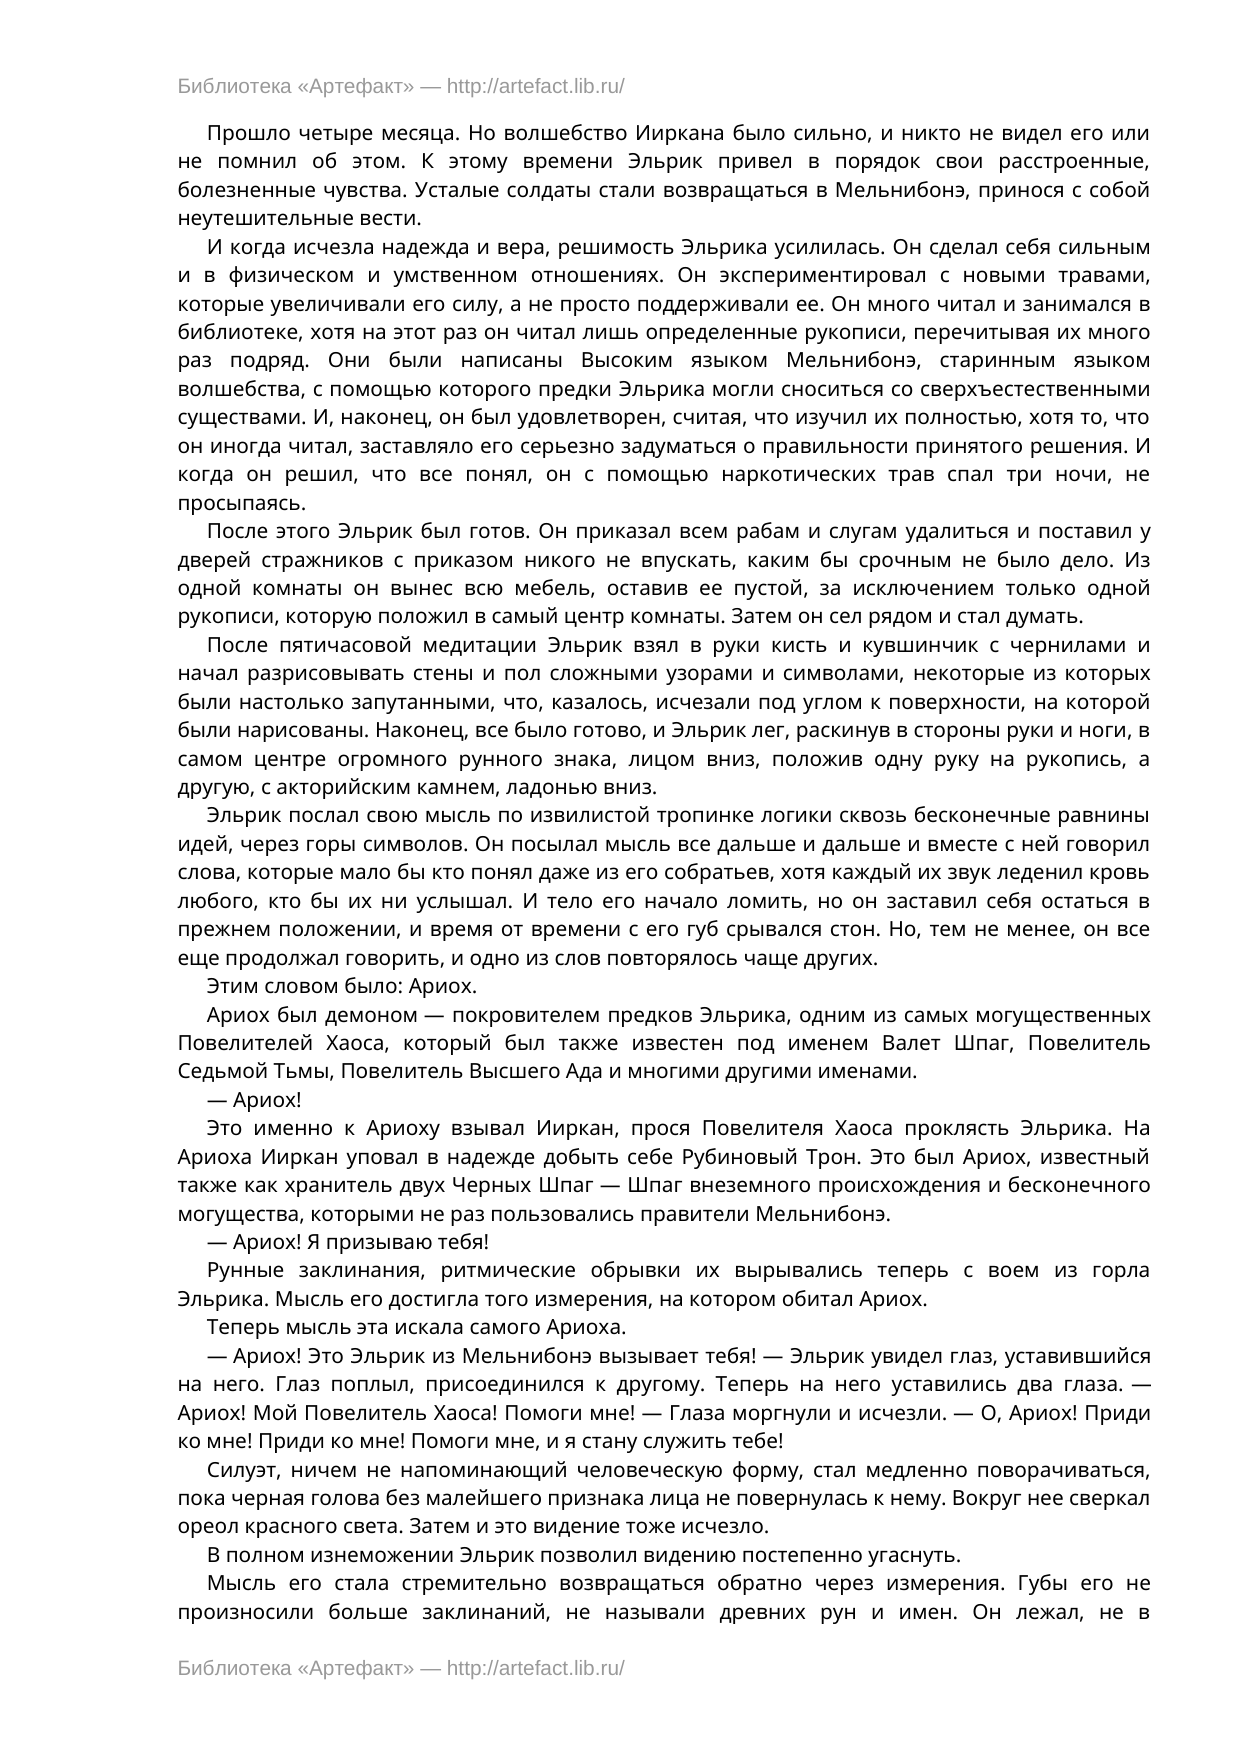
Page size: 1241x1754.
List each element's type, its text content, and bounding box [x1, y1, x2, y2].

text Теперь мысль эта искала самого Ариоха. [177, 1312, 1152, 1341]
text Рунные заклинания, ритмические обрывки их вырывались теперь с воем из горла Эльрика. Мысль его достигла того измерения, на котором обитал Ариох. [177, 1256, 1152, 1312]
text После пятичасовой медитации Эльрик взял в руки кисть и кувшинчик с чернилами и начал разрисовывать стены и пол сложными узорами и символами, некоторые из которых были настолько запутанными, что, казалось, исчезали под углом к поверхности, на которой были нарисованы. Наконец, все было готово, и Эльрик лег, раскинув в стороны руки и ноги, в самом центре огромного рунного знака, лицом вниз, положив одну руку на рукопись, а другую, с акторийским камнем, ладонью вниз. [177, 630, 1152, 801]
text Этим словом было: Ариох. [177, 971, 1152, 1000]
text — Ариох! [177, 1085, 1152, 1113]
text И когда исчезла надежда и вера, решимость Эльрика усилилась. Он сделал себя сильным и в физическом и умственном отношениях. Он экспериментировал с новыми травами, которые увеличивали его силу, а не просто поддерживали ее. Он много читал и занимался в библиотеке, хотя на этот раз он читал лишь определенные рукописи, перечитывая их много раз подряд. Они были написаны Высоким языком Мельнибонэ, старинным языком волшебства, с помощью которого предки Эльрика могли сноситься со сверхъестественными существами. И, наконец, он был удовлетворен, считая, что изучил их полностью, хотя то, что он иногда читал, заставляло его серьезно задуматься о правильности принятого решения. И когда он решил, что все понял, он с помощью наркотических трав спал три ночи, не просыпаясь. [177, 232, 1152, 516]
text Эльрик послал свою мысль по извилистой тропинке логики сквозь бесконечные равнины идей, через горы символов. Он посылал мысль все дальше и дальше и вместе с ней говорил слова, которые мало бы кто понял даже из его собратьев, хотя каждый их звук леденил кровь любого, кто бы их ни услышал. И тело его начало ломить, но он заставил себя остаться в прежнем положении, и время от времени с его губ срывался стон. Но, тем не менее, он все еще продолжал говорить, и одно из слов повторялось чаще других. [177, 801, 1152, 971]
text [177, 1568, 1152, 1625]
text — Ариох! Это Эльрик из Мельнибонэ вызывает тебя! — Эльрик увидел глаз, уставившийся на него. Глаз поплыл, присоединился к другому. Теперь на него уставились два глаза. — Ариох! Мой Повелитель Хаоса! Помоги мне! — Глаза моргнули и исчезли. — О, Ариох! Приди ко мне! Приди ко мне! Помоги мне, и я стану служить тебе! [177, 1341, 1152, 1455]
text Это именно к Ариоху взывал Ииркан, прося Повелителя Хаоса проклясть Эльрика. На Ариоха Ииркан уповал в надежде добыть себе Рубиновый Трон. Это был Ариох, известный также как хранитель двух Черных Шпаг — Шпаг внеземного происхождения и бесконечного могущества, которыми не раз пользовались правители Мельнибонэ. [177, 1113, 1152, 1227]
text — Ариох! Я призываю тебя! [177, 1227, 1152, 1256]
text В полном изнеможении Эльрик позволил видению постепенно угаснуть. [177, 1540, 1152, 1568]
text После этого Эльрик был готов. Он приказал всем рабам и слугам удалиться и поставил у дверей стражников с приказом никого не впускать, каким бы срочным не было дело. Из одной комнаты он вынес всю мебель, оставив ее пустой, за исключением только одной рукописи, которую положил в самый центр комнаты. Затем он сел рядом и стал думать. [177, 516, 1152, 630]
text Прошло четыре месяца. Но волшебство Ииркана было сильно, и никто не видел его или не помнил об этом. К этому времени Эльрик привел в порядок свои расстроенные, болезненные чувства. Усталые солдаты стали возвращаться в Мельнибонэ, принося с собой неутешительные вести. [177, 118, 1152, 232]
text Силуэт, ничем не напоминающий человеческую форму, стал медленно поворачиваться, пока черная голова без малейшего признака лица не повернулась к нему. Вокруг нее сверкал ореол красного света. Затем и это видение тоже исчезло. [177, 1455, 1152, 1540]
text Ариох был демоном — покровителем предков Эльрика, одним из самых могущественных Повелителей Хаоса, который был также известен под именем Валет Шпаг, Повелитель Седьмой Тьмы, Повелитель Высшего Ада и многими другими именами. [177, 1000, 1152, 1085]
